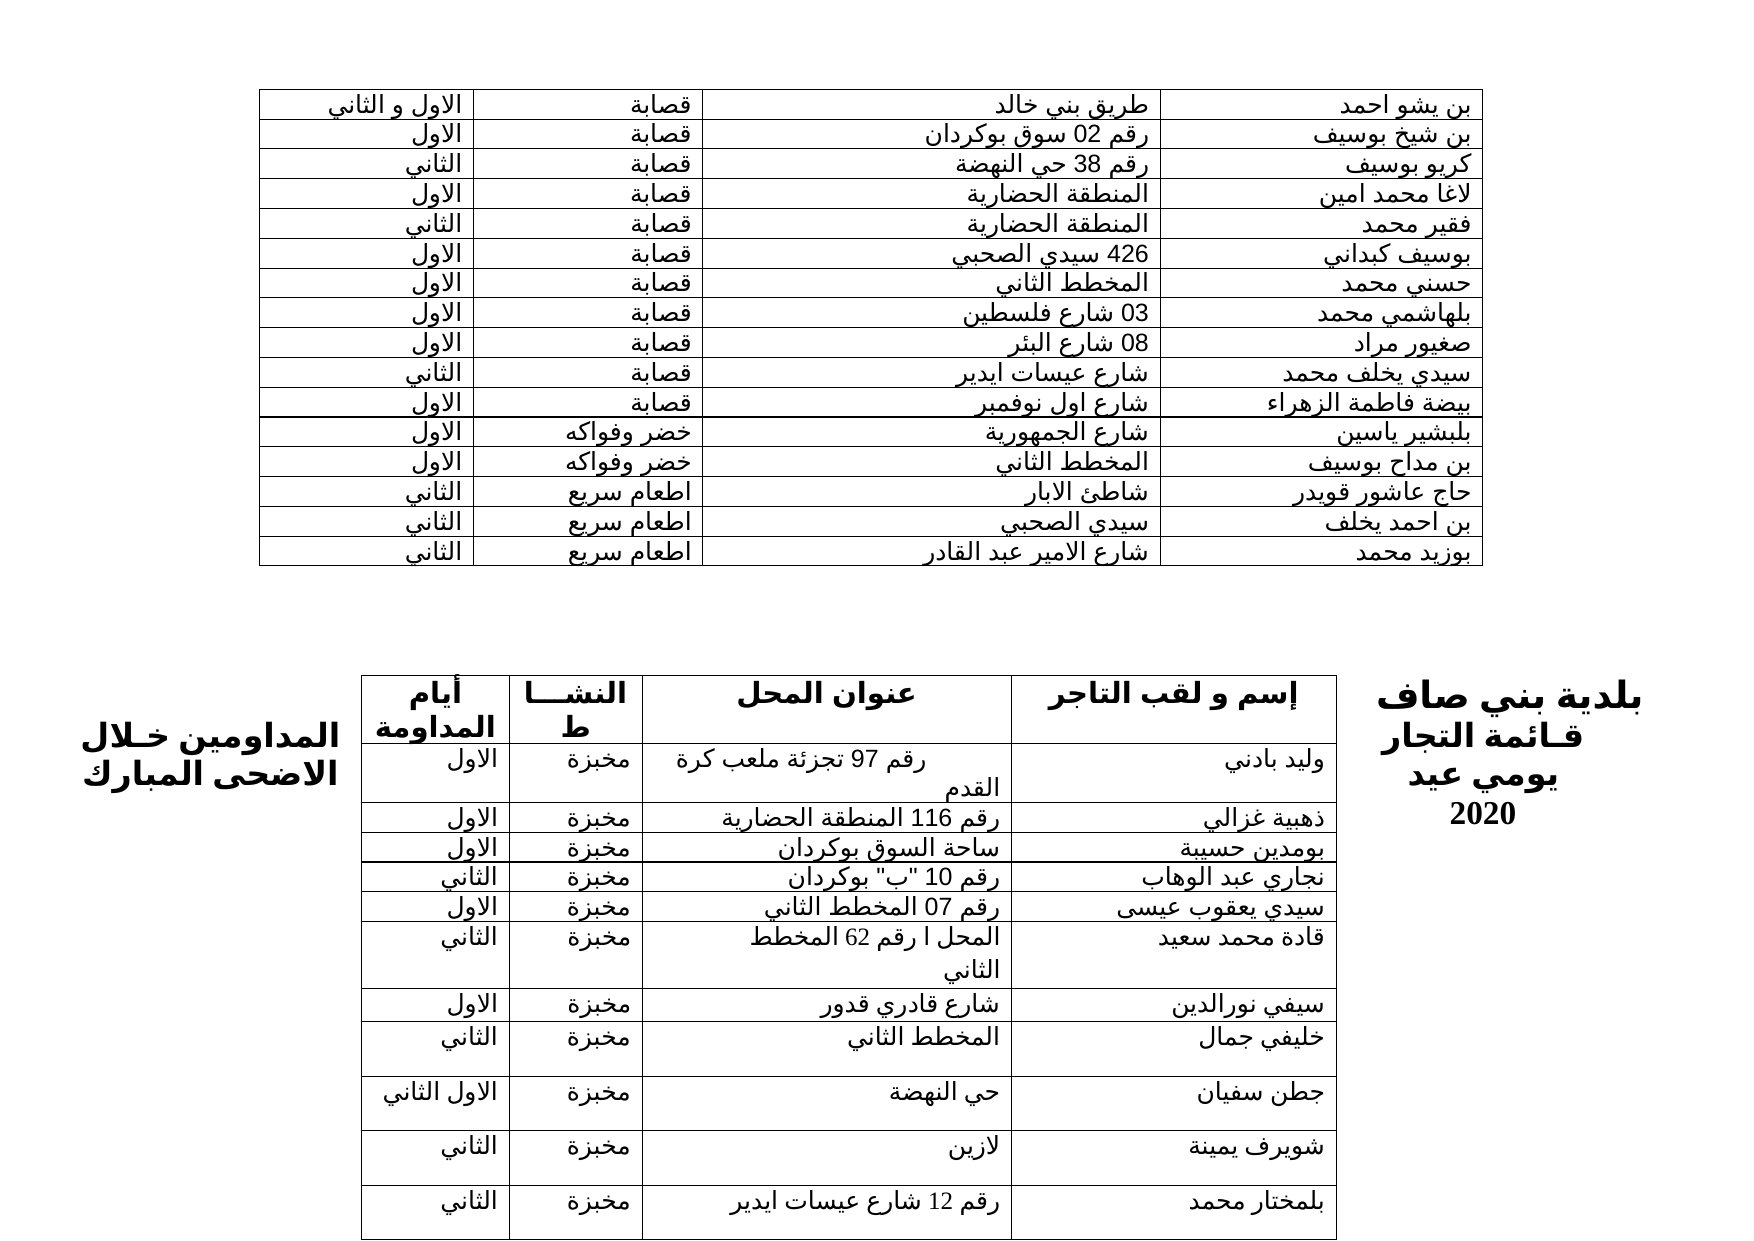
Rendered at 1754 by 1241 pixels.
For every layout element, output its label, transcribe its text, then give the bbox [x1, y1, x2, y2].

table_cell مخبزة [510, 1186, 642, 1239]
table_cell شارع اول نوفمبر [703, 388, 1160, 416]
table_cell بن شيخ بوسيف [1161, 120, 1482, 148]
table_cell كريو بوسيف [1161, 149, 1482, 178]
table_cell قصابة [474, 298, 702, 327]
table_cell رقم 07 المخطط الثاني [643, 892, 1011, 921]
table_cell الثاني [260, 507, 473, 536]
table_cell قصابة [474, 209, 702, 238]
table_cell الثاني [260, 209, 473, 238]
text قـائمة التجار المداومين خـلال يومي عيد الاضحى المبارك 2020 [74, 716, 361, 831]
table_cell الاول [260, 388, 473, 416]
table_cell الاول [362, 989, 509, 1021]
table_cell قصابة [474, 179, 702, 208]
table_cell بلمختار محمد [1012, 1186, 1336, 1239]
table_cell مخبزة [510, 1131, 642, 1185]
table_cell بوزيد محمد [1161, 537, 1482, 565]
table_cell اطعام سريع [474, 537, 702, 565]
table_cell الاول [260, 298, 473, 327]
table_cell شارع قادري قدور [643, 989, 1011, 1021]
table_cell بيضة فاطمة الزهراء [1161, 388, 1482, 416]
table_cell بلبشير ياسين [1161, 418, 1482, 446]
table_cell قصابة [474, 269, 702, 297]
table_cell الاول [260, 269, 473, 297]
table_cell رقم 12 شارع عيسات ايدير [643, 1186, 1011, 1239]
table_header عنوان المحل [643, 676, 1011, 743]
table_cell مخبزة [510, 1022, 642, 1076]
table_cell رقم 38 حي النهضة [703, 149, 1160, 178]
table_cell رقم 10 "ب" بوكردان [643, 863, 1011, 891]
table_cell الاول [260, 239, 473, 267]
text بلدية بني صاف [74, 673, 1668, 716]
table_cell مخبزة [510, 863, 642, 891]
table_cell قصابة [474, 149, 702, 178]
table_cell الثاني [362, 1186, 509, 1239]
table_cell الاول [362, 744, 509, 802]
table_cell بلهاشمي محمد [1161, 298, 1482, 327]
table_cell قصابة [474, 239, 702, 267]
table_cell الاول [260, 447, 473, 476]
table_cell الاول الثاني [362, 1077, 509, 1130]
table_cell خليفي جمال [1012, 1022, 1336, 1076]
table_cell الاول و الثاني [260, 90, 473, 118]
table_cell جطن سفيان [1012, 1077, 1336, 1130]
table_cell ذهبية غزالي [1012, 803, 1336, 832]
table_cell شارع الجمهورية [703, 418, 1160, 446]
table_cell قصابة [474, 388, 702, 416]
table_cell الثاني [260, 537, 473, 565]
table_cell اطعام سريع [474, 477, 702, 506]
table_cell مخبزة [510, 803, 642, 832]
table_header أيام المداومة [362, 676, 509, 743]
table_cell لازين [643, 1131, 1011, 1185]
table_cell مخبزة [510, 989, 642, 1021]
table_cell طريق بني خالد [703, 90, 1160, 118]
table_cell المحل ا رقم 62 المخطط الثاني [643, 922, 1011, 988]
table_cell قصابة [474, 120, 702, 148]
table_cell الاول [260, 179, 473, 208]
table_cell الاول [362, 833, 509, 861]
table_cell الاول [260, 120, 473, 148]
table_cell لاغا محمد امين [1161, 179, 1482, 208]
table_cell المخطط الثاني [703, 447, 1160, 476]
table_cell مخبزة [510, 892, 642, 921]
table_cell المخطط الثاني [703, 269, 1160, 297]
table_cell الثاني [362, 863, 509, 891]
table_cell وليد بادني [1012, 744, 1336, 802]
table_cell شارع عيسات ايدير [703, 358, 1160, 387]
table_cell شاطئ الابار [703, 477, 1160, 506]
table_cell المنطقة الحضارية [703, 179, 1160, 208]
table_cell 426 سيدي الصحبي [703, 239, 1160, 267]
table_cell مخبزة [510, 833, 642, 861]
table_cell المنطقة الحضارية [703, 209, 1160, 238]
table_cell بوسيف كبداني [1161, 239, 1482, 267]
table_cell قصابة [474, 328, 702, 357]
table_cell سيدي الصحبي [703, 507, 1160, 536]
table_cell حي النهضة [643, 1077, 1011, 1130]
table_cell حاج عاشور قويدر [1161, 477, 1482, 506]
table_cell قصابة [474, 90, 702, 118]
table_cell بن احمد يخلف [1161, 507, 1482, 536]
table_cell سيفي نورالدين [1012, 989, 1336, 1021]
table_cell خضر وفواكه [474, 447, 702, 476]
table_cell الاول [362, 892, 509, 921]
table_cell رقم 02 سوق بوكردان [703, 120, 1160, 148]
table_cell قادة محمد سعيد [1012, 922, 1336, 988]
table_cell رقم 97 تجزئة ملعب كرة القدم [643, 744, 1011, 802]
table_cell 08 شارع البئر [703, 328, 1160, 357]
table_cell شويرف يمينة [1012, 1131, 1336, 1185]
table_cell الثاني [260, 477, 473, 506]
table_cell شارع الامير عبد القادر [703, 537, 1160, 565]
table_cell سيدي يعقوب عيسى [1012, 892, 1336, 921]
table_cell فقير محمد [1161, 209, 1482, 238]
table_cell صغيور مراد [1161, 328, 1482, 357]
table_cell الثاني [260, 358, 473, 387]
table_cell الاول [260, 328, 473, 357]
table_cell المخطط الثاني [643, 1022, 1011, 1076]
table_cell 03 شارع فلسطين [703, 298, 1160, 327]
table_cell بن يشو احمد [1161, 90, 1482, 118]
table_cell الاول [362, 803, 509, 832]
table_cell مخبزة [510, 922, 642, 988]
table_cell الثاني [260, 149, 473, 178]
table_cell قصابة [474, 358, 702, 387]
table_cell اطعام سريع [474, 507, 702, 536]
table_cell سيدي يخلف محمد [1161, 358, 1482, 387]
table_cell الثاني [362, 1022, 509, 1076]
table_cell ساحة السوق بوكردان [643, 833, 1011, 861]
table_cell الثاني [362, 1131, 509, 1185]
table_cell نجاري عبد الوهاب [1012, 863, 1336, 891]
table_cell حسني محمد [1161, 269, 1482, 297]
table_header النشـــاط [510, 676, 642, 743]
text قـائمة التجار المداومين خـلال يومي عيد الاضحى المبارك 2020 [1337, 716, 1615, 831]
table_cell بومدين حسيبة [1012, 833, 1336, 861]
table_cell الاول [260, 418, 473, 446]
table_cell خضر وفواكه [474, 418, 702, 446]
table_cell مخبزة [510, 1077, 642, 1130]
table_cell بن مداح بوسيف [1161, 447, 1482, 476]
table_cell رقم 116 المنطقة الحضارية [643, 803, 1011, 832]
table_header إسم و لقب التاجر [1012, 676, 1336, 743]
table_cell مخبزة [510, 744, 642, 802]
table_cell الثاني [362, 922, 509, 988]
